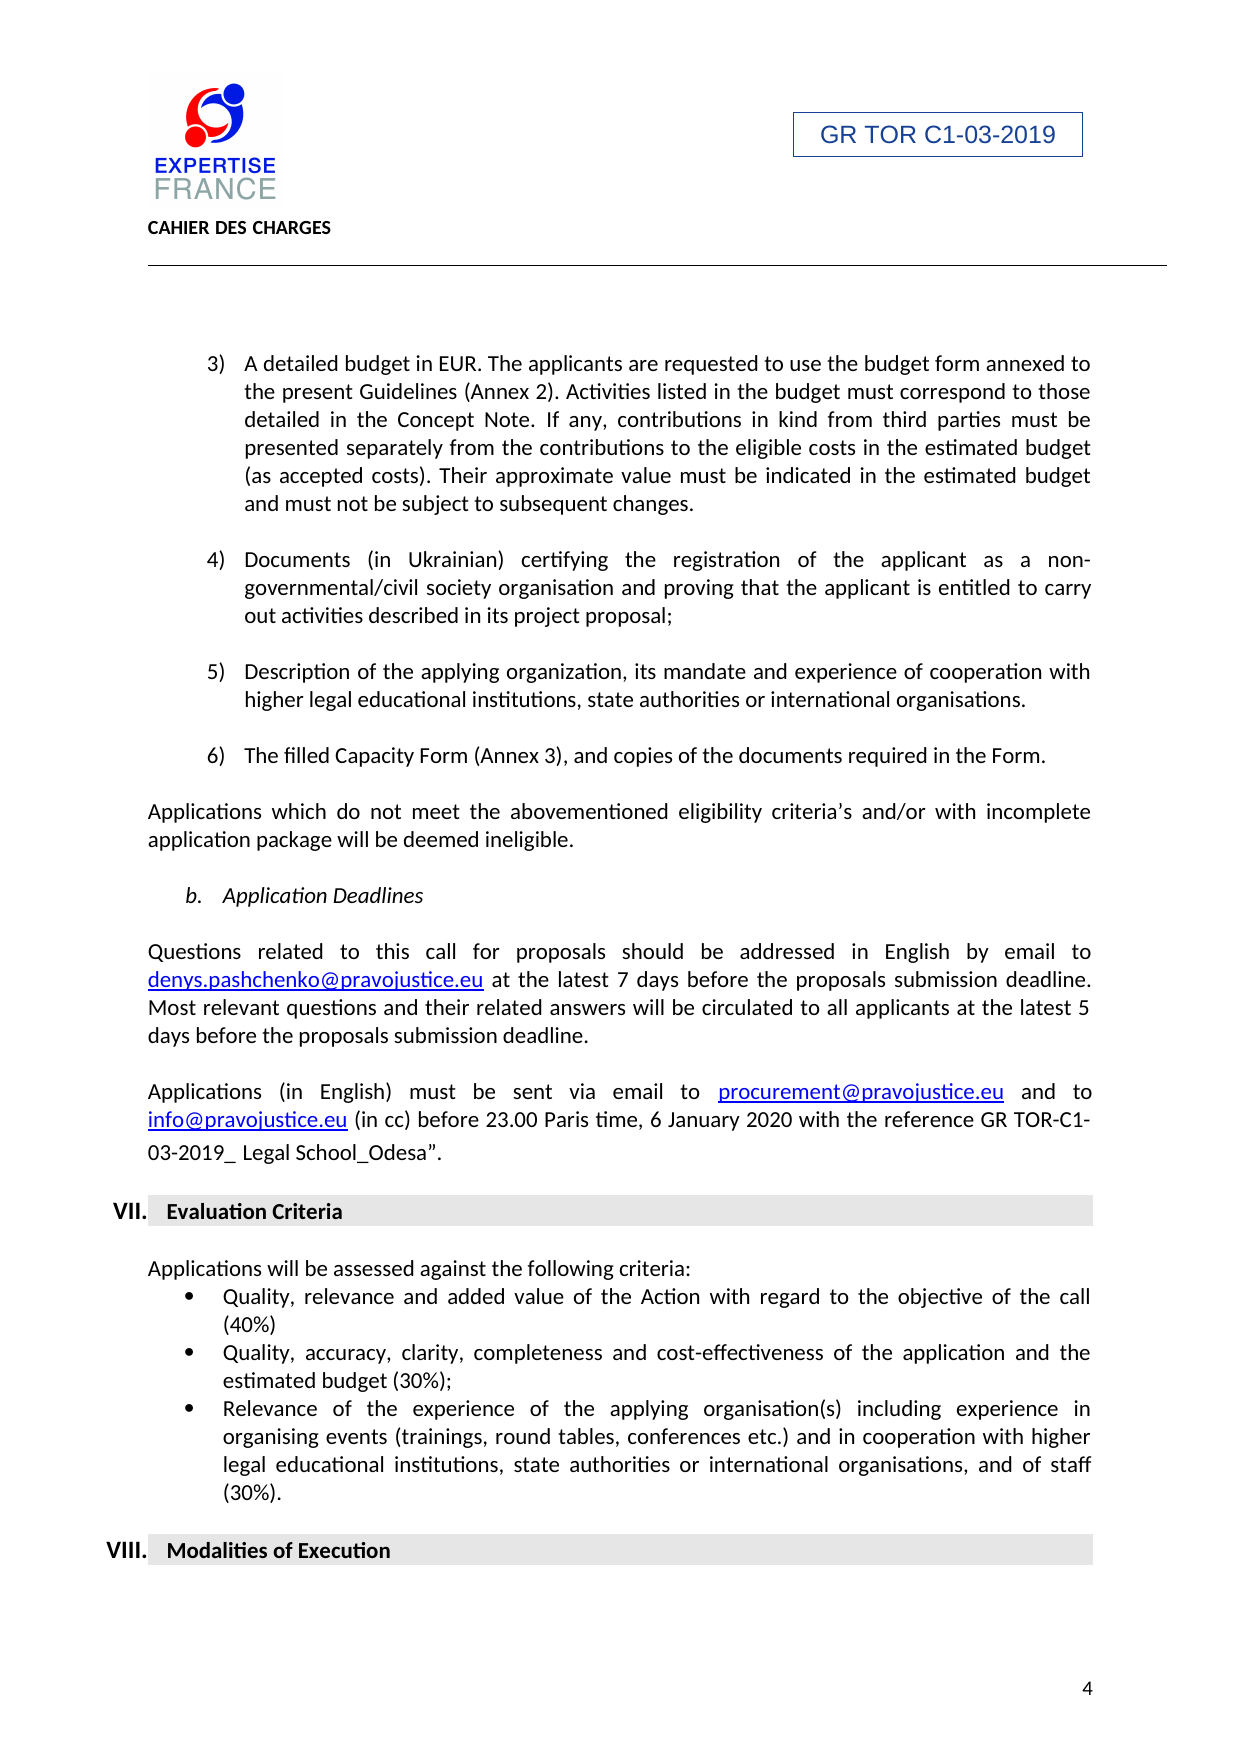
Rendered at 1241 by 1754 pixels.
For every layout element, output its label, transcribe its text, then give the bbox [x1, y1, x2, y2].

list Evaluation Criteria [148, 1195, 1093, 1226]
text Questions related to this call for proposals should be addressed in English by email to denys.pashchenko@pravojustice.eu at the latest 7 days before the proposals submission deadline. Most relevant questions and their related answers will be circulated to all applicants at the latest 5 days before the proposals submission deadline. [148, 937, 1093, 1049]
list Modalities of Execution [148, 1534, 1093, 1565]
list The filled Capacity Form (Annex 3), and copies of the documents required in the Form. [207, 741, 1093, 769]
list Quality, relevance and added value of the Action with regard to the objective of the call (40%) [185, 1282, 1093, 1338]
list Description of the applying organization, its mandate and experience of cooperation with higher legal educational institutions, state authorities or international organisations. [207, 657, 1093, 713]
text Applications which do not meet the abovementioned eligibility criteria’s and/or with incomplete application package will be deemed ineligible. [148, 797, 1093, 853]
list Relevance of the experience of the applying organisation(s) including experience in organising events (trainings, round tables, conferences etc.) and in cooperation with higher legal educational institutions, state authorities or international organisations, and of staff (30%). [185, 1394, 1093, 1506]
list Quality, accuracy, clarity, completeness and cost-effectiveness of the application and the estimated budget (30%); [185, 1338, 1093, 1394]
text Applications (in English) must be sent via email to procurement@pravojustice.eu and to info@pravojustice.eu (in cc) before 23.00 Paris time, 6 January 2020 with the reference GR TOR-C1-03-2019_ Legal School_Odesa”. [148, 1077, 1093, 1167]
list Application Deadlines [185, 881, 1093, 909]
list Documents (in Ukrainian) certifying the registration of the applicant as a non-governmental/civil society organisation and proving that the applicant is entitled to carry out activities described in its project proposal; [207, 545, 1093, 629]
text Applications will be assessed against the following criteria: [148, 1254, 1093, 1282]
picture [147, 73, 284, 210]
list A detailed budget in EUR. The applicants are requested to use the budget form annexed to the present Guidelines (Annex 2). Activities listed in the budget must correspond to those detailed in the Concept Note. If any, contributions in kind from third parties must be presented separately from the contributions to the eligible costs in the estimated budget (as accepted costs). Their approximate value must be indicated in the estimated budget and must not be subject to subsequent changes. [207, 349, 1093, 517]
